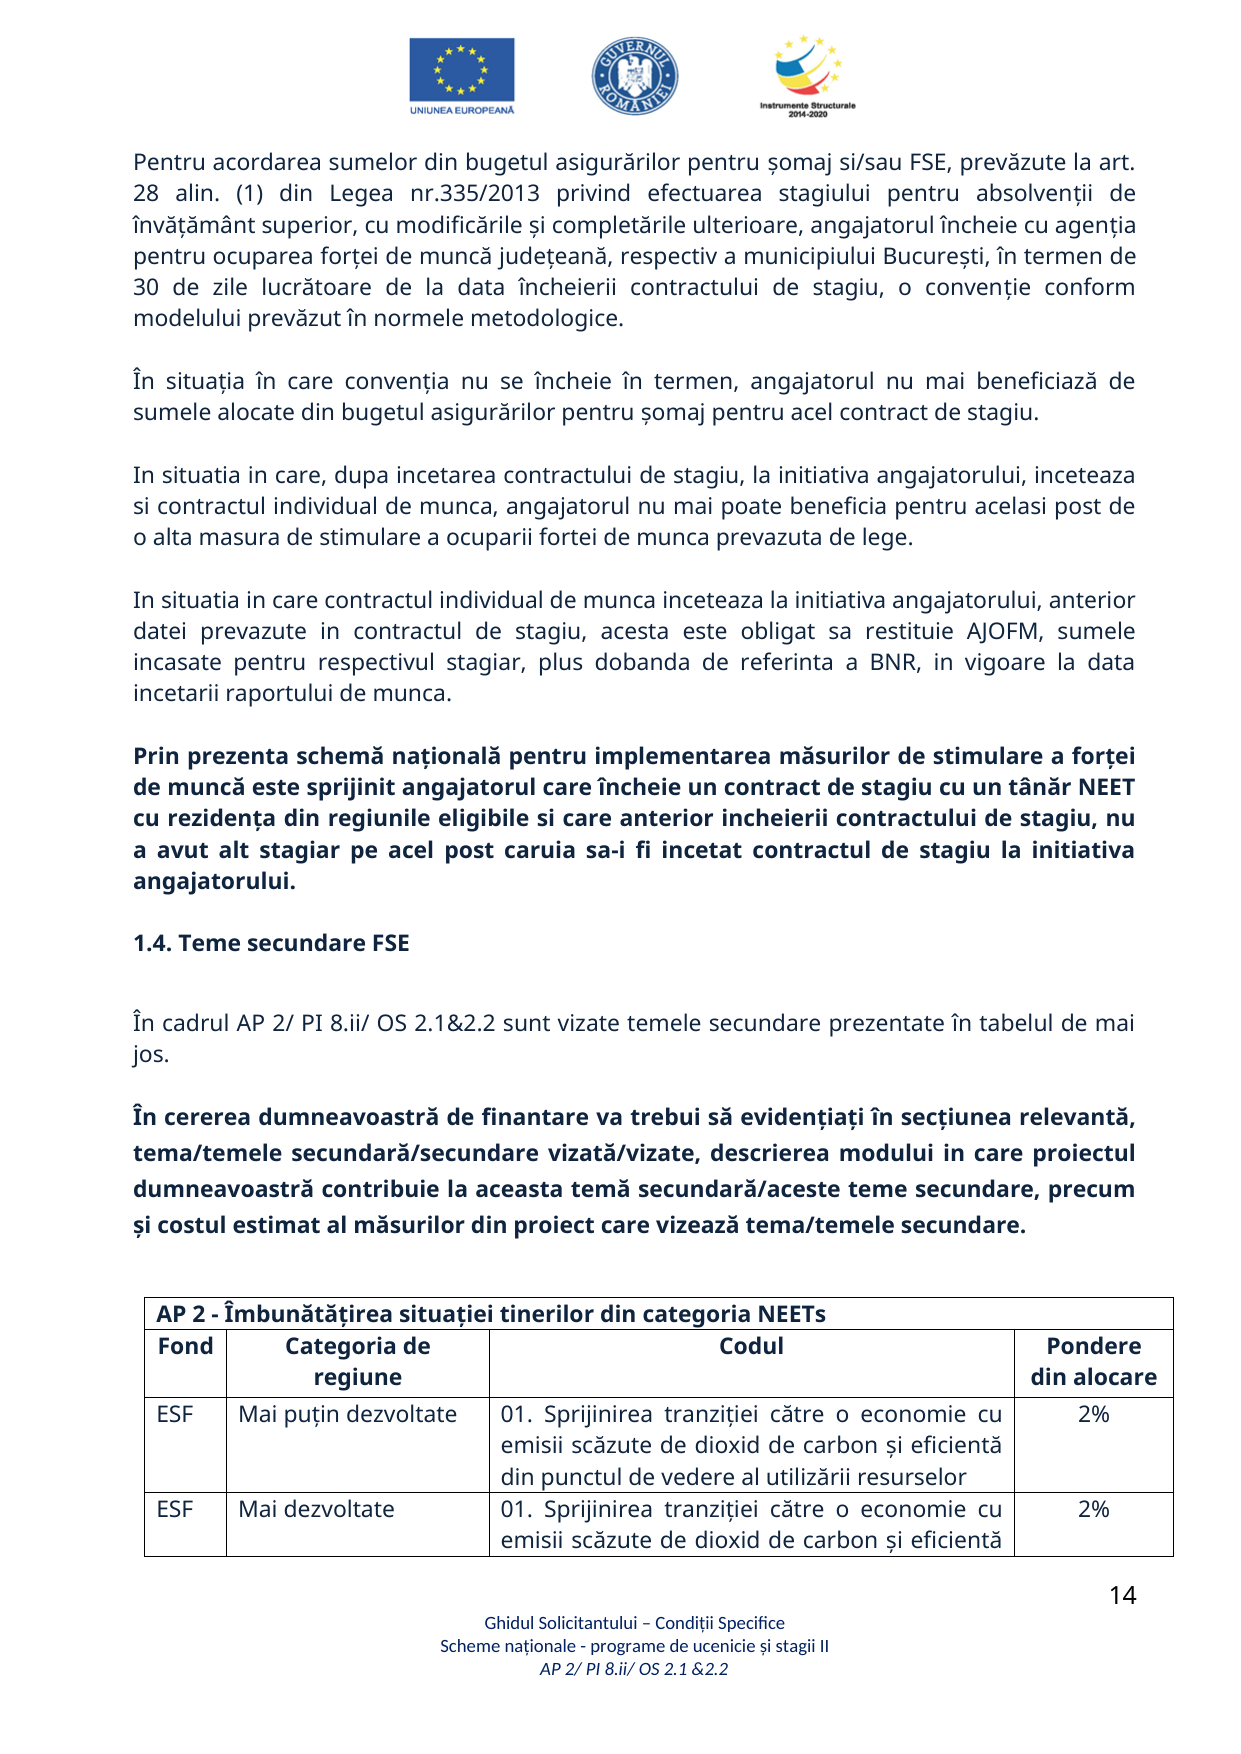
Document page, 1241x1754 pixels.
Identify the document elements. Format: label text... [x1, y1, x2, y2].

table_cell ESF [145, 1493, 226, 1556]
table_cell Mai dezvoltate [227, 1493, 489, 1556]
table_cell 2% [1015, 1398, 1173, 1492]
table_cell Mai puțin dezvoltate [227, 1398, 489, 1492]
table_cell Pondere din alocare [1015, 1330, 1173, 1397]
table_cell Categoria de regiune [227, 1330, 489, 1397]
table_header AP 2 - Îmbunătăţirea situaţiei tinerilor din categoria NEETs [145, 1298, 1173, 1329]
text In situatia in care, dupa incetarea contractului de stagiu, la initiativa angajatorului, inceteaza si contractul individual de munca, angajatorul nu mai poate beneficia pentru acelasi post de o alta masura de stimulare a ocuparii fortei de munca prevazuta de lege. [133, 459, 1137, 552]
text În situaţia în care convenţia nu se încheie în termen, angajatorul nu mai beneficiază de sumele alocate din bugetul asigurărilor pentru şomaj pentru acel contract de stagiu. [133, 365, 1137, 427]
table_cell 01. Sprijinirea tranziției către o economie cu emisii scăzute de dioxid de carbon și eficientă din punctul de vedere al utilizării resurselor [490, 1398, 1014, 1492]
table_cell 01. Sprijinirea tranziției către o economie cu emisii scăzute de dioxid de carbon și eficientă din punctul de vedere al utilizării resurselor [490, 1493, 1014, 1556]
text În cererea dumneavoastră de finantare va trebui să evidențiați în secțiunea relevantă, tema/temele secundară/secundare vizată/vizate, descrierea modului in care proiectul dumneavoastră contribuie la aceasta temă secundară/aceste teme secundare, precum și costul estimat al măsurilor din proiect care vizează tema/temele secundare. [133, 1101, 1137, 1240]
table_cell ESF [145, 1398, 226, 1492]
text Pentru acordarea sumelor din bugetul asigurărilor pentru şomaj si/sau FSE, prevăzute la art. 28 alin. (1) din Legea nr.335/2013 privind efectuarea stagiului pentru absolvenţii de învăţământ superior, cu modificările și completările ulterioare, angajatorul încheie cu agenţia pentru ocuparea forţei de muncă judeţeană, respectiv a municipiului Bucureşti, în termen de 30 de zile lucrătoare de la data încheierii contractului de stagiu, o convenţie conform modelului prevăzut în normele metodologice. [133, 146, 1137, 334]
text În cadrul AP 2/ PI 8.ii/ OS 2.1&2.2 sunt vizate temele secundare prezentate în tabelul de mai jos. [133, 1007, 1137, 1069]
table_cell 2% [1015, 1493, 1173, 1556]
table_cell Codul [490, 1330, 1014, 1397]
text Prin prezenta schemă națională pentru implementarea măsurilor de stimulare a forței de muncă este sprijinit angajatorul care încheie un contract de stagiu cu un tânăr NEET cu rezidența din regiunile eligibile si care anterior incheierii contractului de stagiu, nu a avut alt stagiar pe acel post caruia sa-i fi incetat contractul de stagiu la initiativa angajatorului. [133, 740, 1137, 896]
picture [380, 14, 890, 147]
table_cell Fond [145, 1330, 226, 1397]
text In situatia in care contractul individual de munca inceteaza la initiativa angajatorului, anterior datei prevazute in contractul de stagiu, acesta este obligat sa restituie AJOFM, sumele incasate pentru respectivul stagiar, plus dobanda de referinta a BNR, in vigoare la data incetarii raportului de munca. [133, 584, 1137, 709]
text 1.4. Teme secundare FSE [133, 927, 1137, 959]
